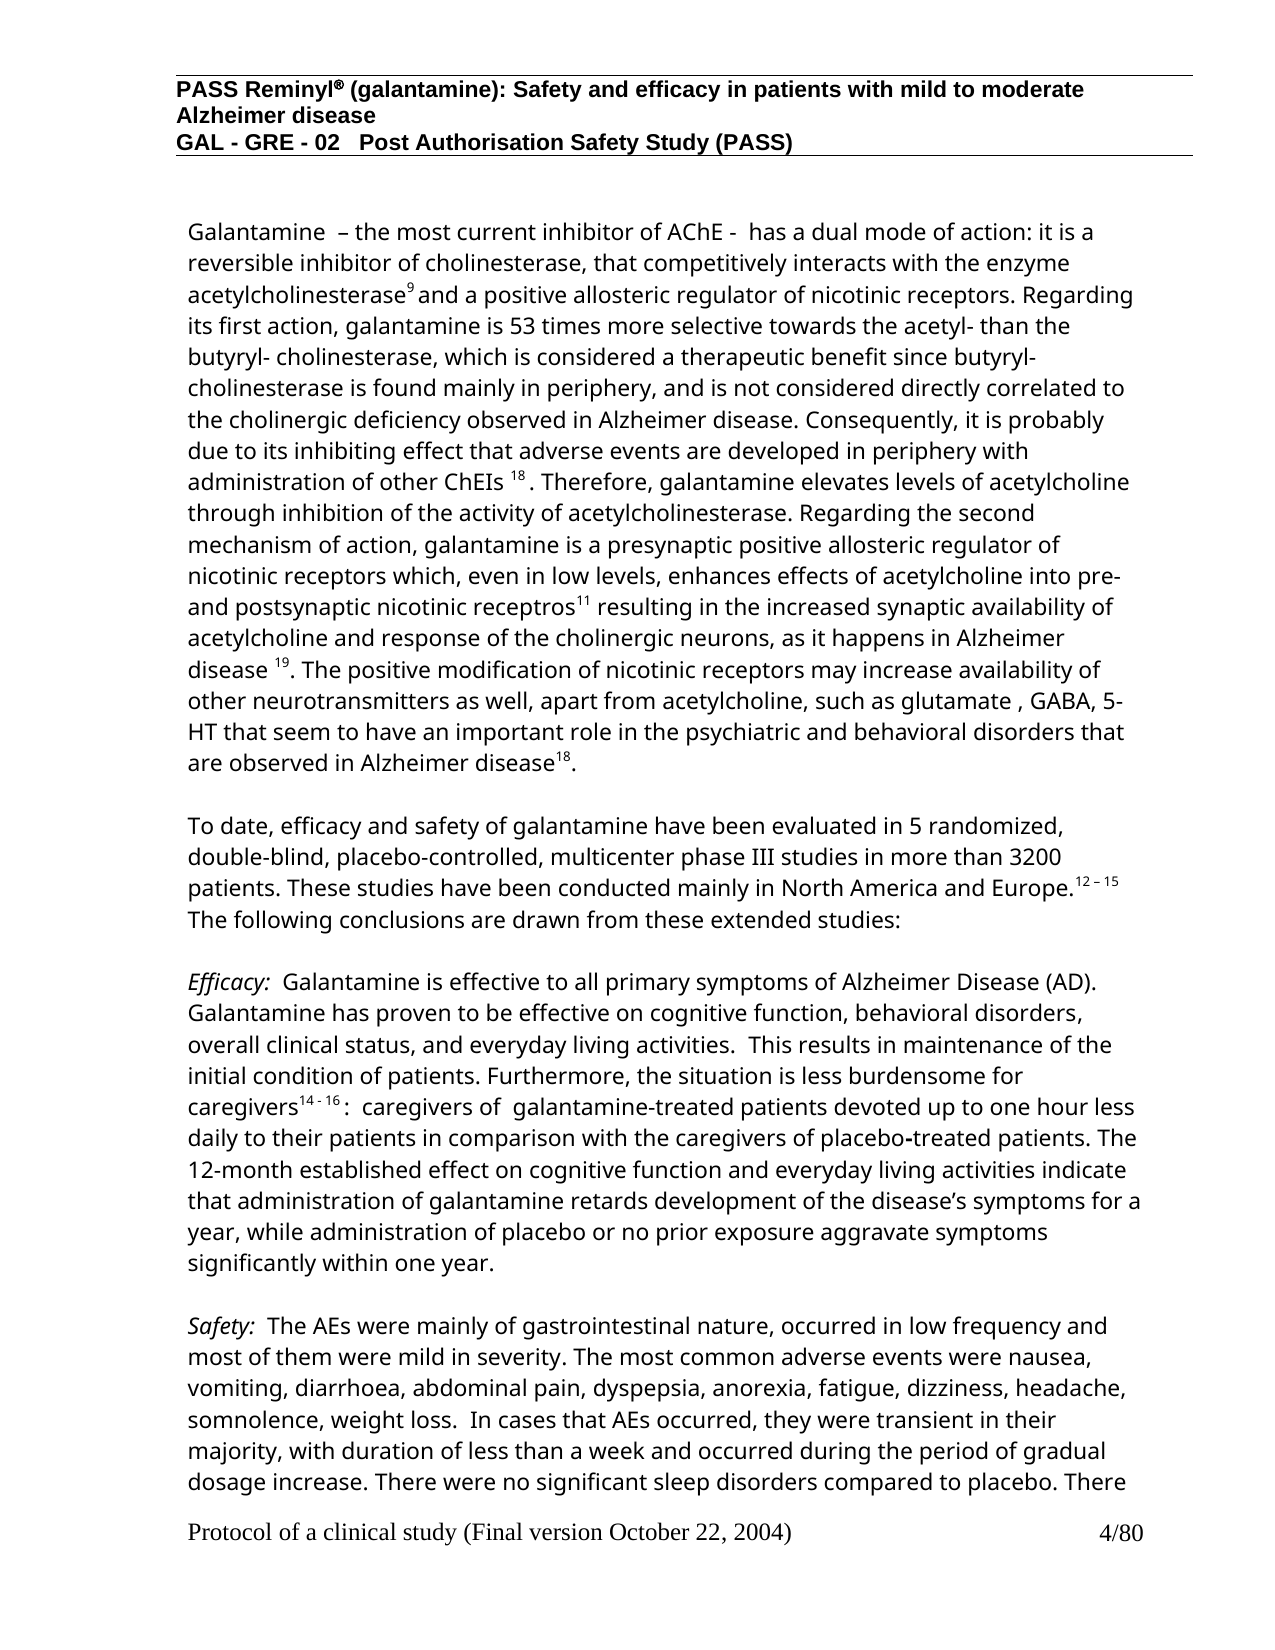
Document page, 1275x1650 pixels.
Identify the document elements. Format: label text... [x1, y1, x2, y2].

text Efficacy: Galantamine is effective to all primary symptoms of Alzheimer Disease (AD). Galantamine has proven to be effective on cognitive function, behavioral disorders, overall clinical status, and everyday living activities. This results in maintenance of the initial condition of patients. Furthermore, the situation is less burdensome for caregivers14 - 16 : caregivers of galantamine-treated patients devoted up to one hour less daily to their patients in comparison with the caregivers of placebo-treated patients. The 12-month established effect on cognitive function and everyday living activities indicate that administration of galantamine retards development of the disease’s symptoms for a year, while administration of placebo or no prior exposure aggravate symptoms significantly within one year. [187, 966, 1144, 1279]
text Galantamine – the most current inhibitor of AChE - has a dual mode of action: it is a reversible inhibitor of cholinesterase, that competitively interacts with the enzyme acetylcholinesterase9 and a positive allosteric regulator of nicotinic receptors. Regarding its first action, galantamine is 53 times more selective towards the acetyl- than the butyryl- cholinesterase, which is considered a therapeutic benefit since butyryl-cholinesterase is found mainly in periphery, and is not considered directly correlated to the cholinergic deficiency observed in Alzheimer disease. Consequently, it is probably due to its inhibiting effect that adverse events are developed in periphery with administration of other ChEIs 18 . Therefore, galantamine elevates levels of acetylcholine through inhibition of the activity of acetylcholinesterase. Regarding the second mechanism of action, galantamine is a presynaptic positive allosteric regulator of nicotinic receptors which, even in low levels, enhances effects of acetylcholine into pre- and postsynaptic nicotinic receptros11 resulting in the increased synaptic availability of acetylcholine and response of the cholinergic neurons, as it happens in Alzheimer disease 19. The positive modification of nicotinic receptors may increase availability of other neurotransmitters as well, apart from acetylcholine, such as glutamate , GABA, 5-HT that seem to have an important role in the psychiatric and behavioral disorders that are observed in Alzheimer disease18. [187, 216, 1144, 779]
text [187, 1310, 1144, 1497]
text To date, efficacy and safety of galantamine have been evaluated in 5 randomized, double-blind, placebo-controlled, multicenter phase ΙΙΙ studies in more than 3200 patients. These studies have been conducted mainly in North America and Europe.12 – 15 The following conclusions are drawn from these extended studies: [187, 810, 1144, 935]
